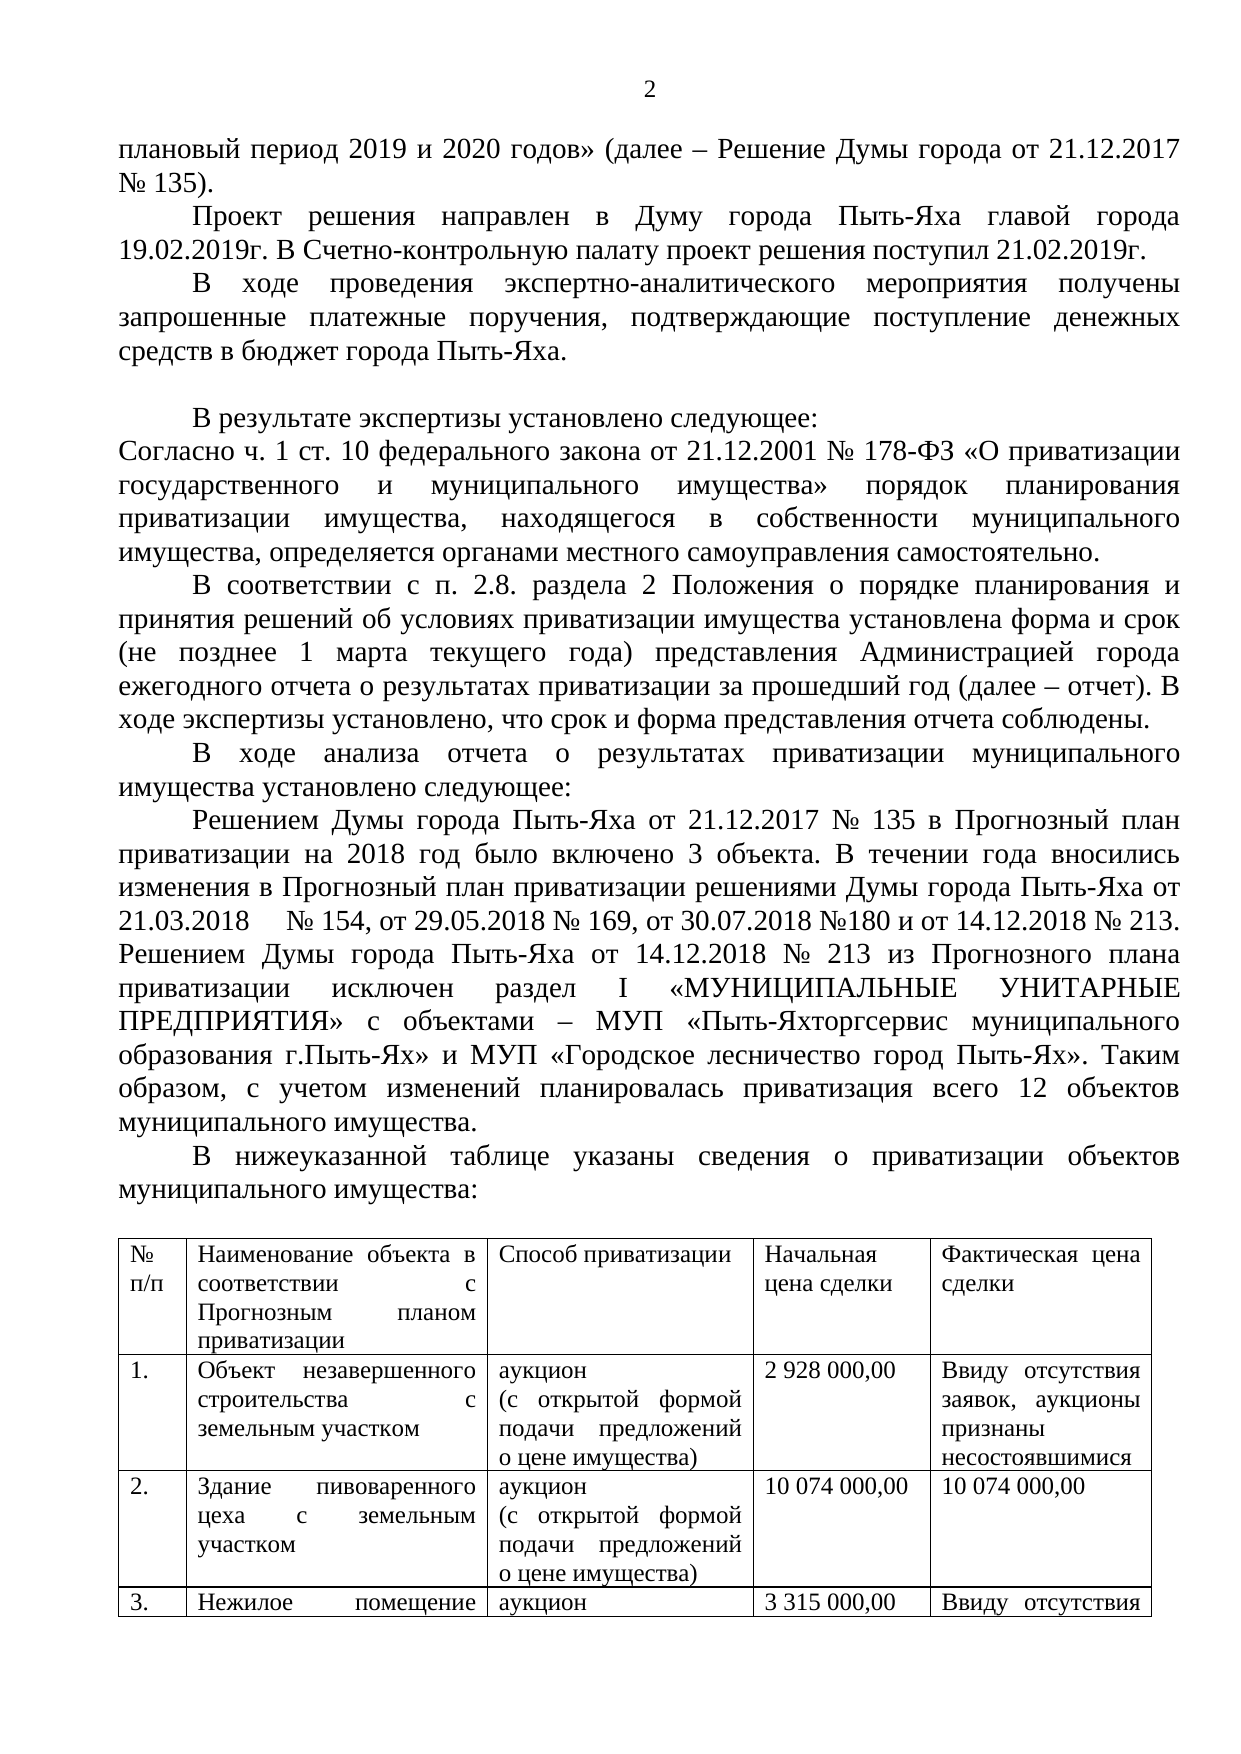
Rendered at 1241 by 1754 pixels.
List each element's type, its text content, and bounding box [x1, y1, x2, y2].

table_header Способ приватизации [488, 1239, 753, 1354]
table_cell 2 928 000,00 [754, 1355, 930, 1470]
table_cell 3. [119, 1588, 186, 1616]
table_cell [931, 1588, 1151, 1616]
table_cell Здание пивоваренного цеха с земельным участком [187, 1471, 487, 1586]
table_header Фактическая цена сделки [931, 1239, 1151, 1354]
text В нижеуказанной таблице указаны сведения о приватизации объектов муниципального имущества: [118, 1138, 1181, 1205]
text В ходе проведения экспертно-аналитического мероприятия получены запрошенные платежные поручения, подтверждающие поступление денежных средств в бюджет города Пыть-Яха. [118, 266, 1181, 366]
table_cell 10 074 000,00 [754, 1471, 930, 1586]
table_cell Ввиду отсутствия заявок, аукционы признаны несостоявшимися [931, 1355, 1151, 1470]
text Решением Думы города Пыть-Яха от 21.12.2017 № 135 в Прогнозный план приватизации на 2018 год было включено 3 объекта. В течении года вносились изменения в Прогнозный план приватизации решениями Думы города Пыть-Яха от 21.03.2018 № 154, от 29.05.2018 № 169, от 30.07.2018 №180 и от 14.12.2018 № 213. Решением Думы города Пыть-Яха от 14.12.2018 № 213 из Прогнозного плана приватизации исключен раздел I «МУНИЦИПАЛЬНЫЕ УНИТАРНЫЕ ПРЕДПРИЯТИЯ» с объектами – МУП «Пыть-Яхторгсервис муниципального образования г.Пыть-Ях» и МУП «Городское лесничество город Пыть-Ях». Таким образом, с учетом изменений планировалась приватизация всего 12 объектов муниципального имущества. [118, 802, 1181, 1138]
table_cell 1. [119, 1355, 186, 1470]
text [118, 131, 1181, 198]
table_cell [187, 1588, 487, 1616]
table_cell аукцион (с открытой формой подачи предложений о цене имущества) [488, 1471, 753, 1586]
table_header Начальная цена сделки [754, 1239, 930, 1354]
table_cell 3 315 000,00 [754, 1588, 930, 1616]
table_cell аукцион (с открытой формой подачи предложений о цене имущества) [488, 1355, 753, 1470]
text Проект решения направлен в Думу города Пыть-Яха главой города 19.02.2019г. В Счетно-контрольную палату проект решения поступил 21.02.2019г. [118, 198, 1181, 266]
table_cell 10 074 000,00 [931, 1471, 1151, 1586]
table_cell 2. [119, 1471, 186, 1586]
table_header Наименование объекта в соответствии с Прогнозным планом приватизации [187, 1239, 487, 1354]
text Согласно ч. 1 ст. 10 федерального закона от 21.12.2001 № 178-ФЗ «О приватизации государственного и муниципального имущества» порядок планирования приватизации имущества, находящегося в собственности муниципального имущества, определяется органами местного самоуправления самостоятельно. [118, 433, 1181, 567]
table_header № п/п [119, 1239, 186, 1354]
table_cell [488, 1588, 753, 1616]
text В соответствии с п. 2.8. раздела 2 Положения о порядке планирования и принятия решений об условиях приватизации имущества установлена форма и срок (не позднее 1 марта текущего года) представления Администрацией города ежегодного отчета о результатах приватизации за прошедший год (далее – отчет). В ходе экспертизы установлено, что срок и форма представления отчета соблюдены. [118, 567, 1181, 735]
text В результате экспертизы установлено следующее: [118, 400, 1181, 433]
table_cell Объект незавершенного строительства с земельным участком [187, 1355, 487, 1470]
text В ходе анализа отчета о результатах приватизации муниципального имущества установлено следующее: [118, 735, 1181, 802]
